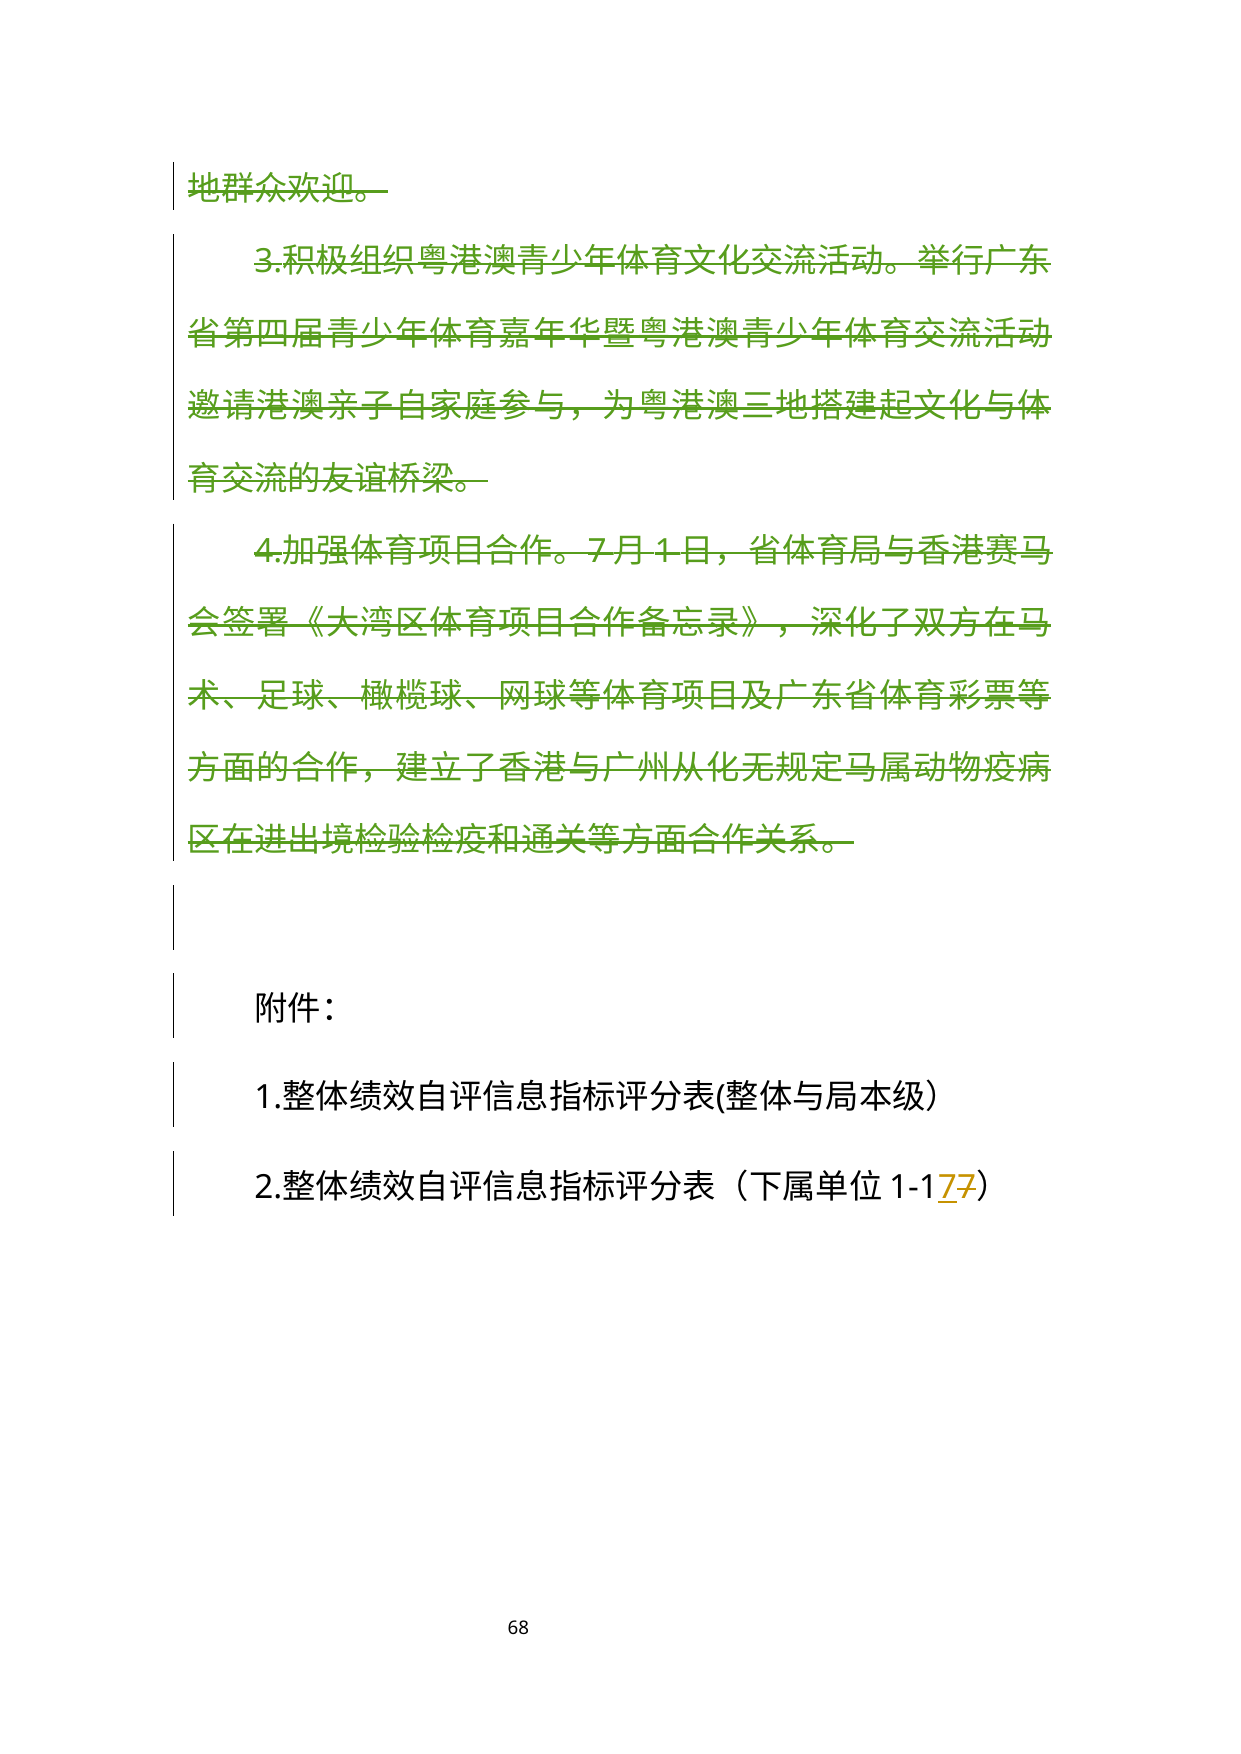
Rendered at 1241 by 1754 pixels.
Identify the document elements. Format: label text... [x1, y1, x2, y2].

text 附件： [187, 973, 1053, 1038]
text 1.整体绩效自评信息指标评分表(整体与局本级） [187, 1062, 1053, 1127]
text 2.整体绩效自评信息指标评分表（下属单位1-1） [187, 1151, 1053, 1216]
